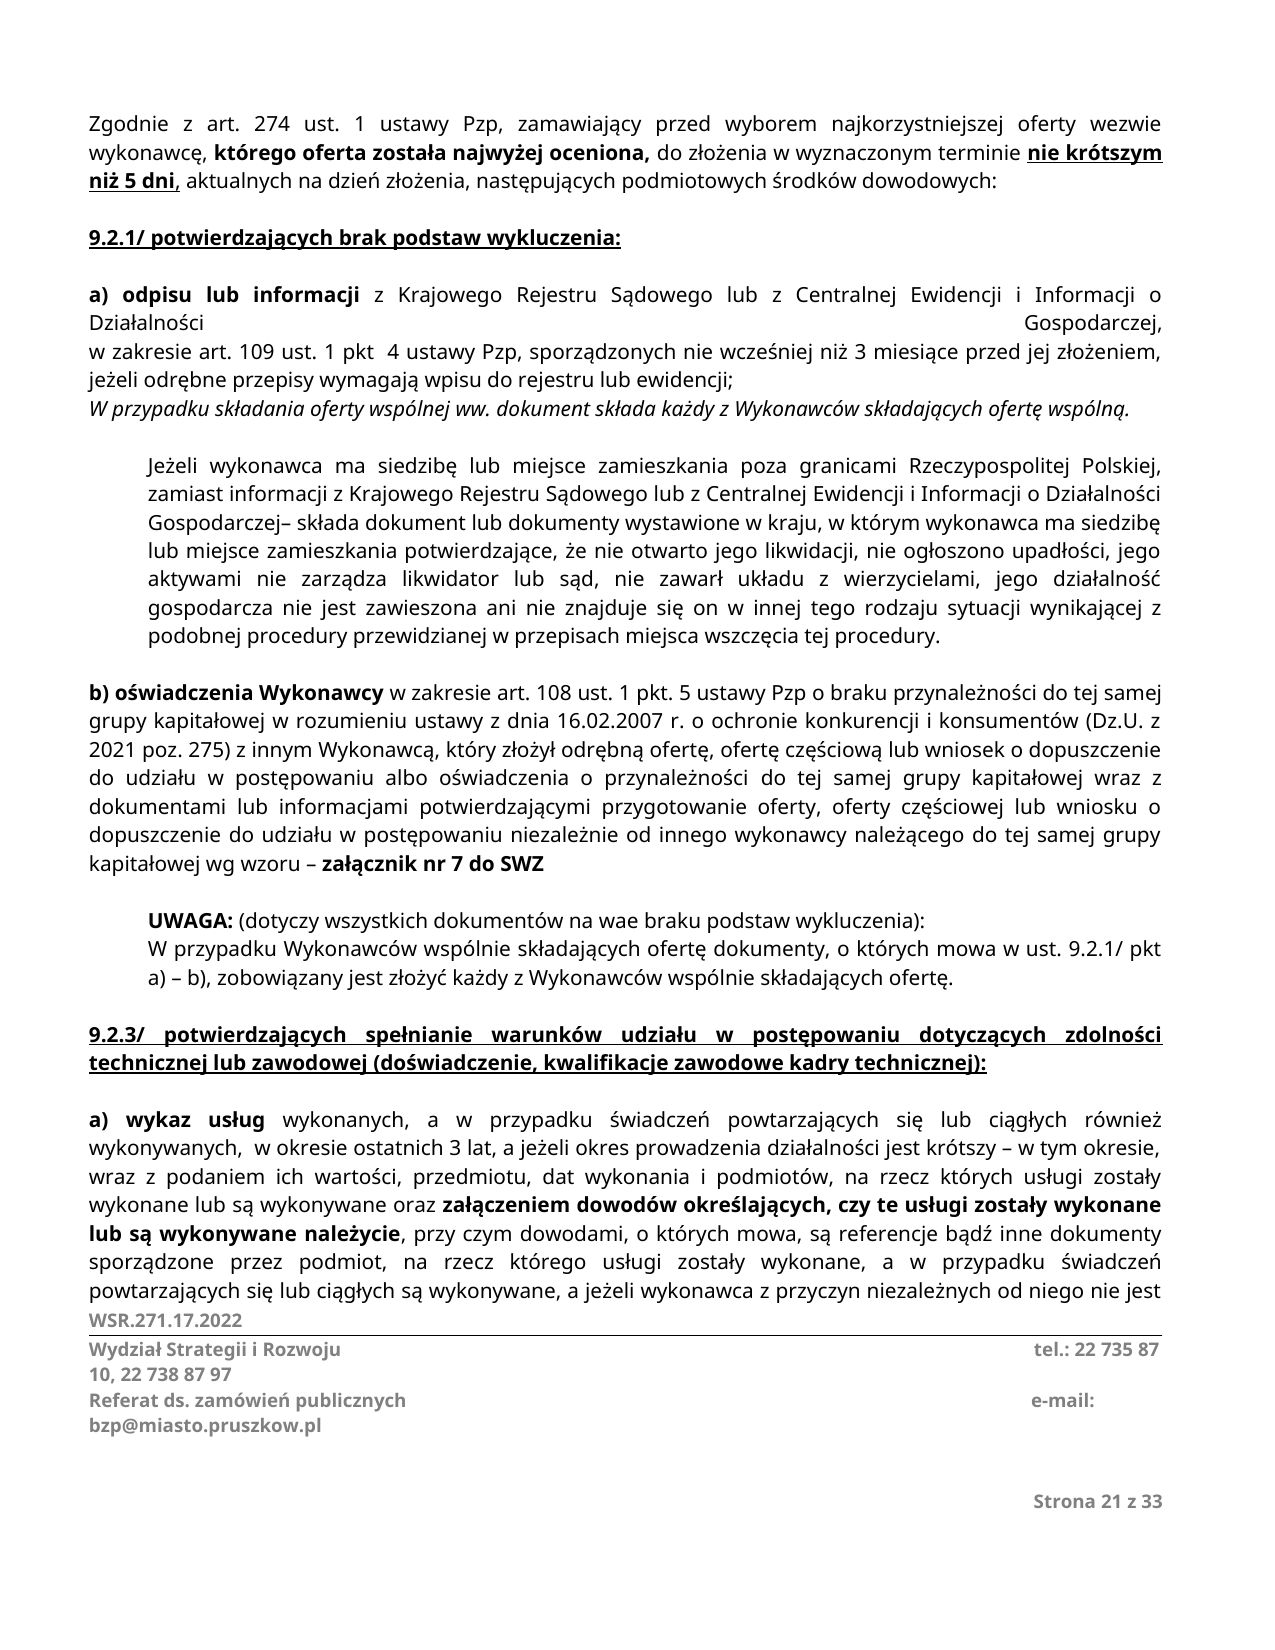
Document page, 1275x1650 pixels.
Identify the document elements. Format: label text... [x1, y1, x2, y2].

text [89, 1105, 1162, 1304]
text W przypadku składania oferty wspólnej ww. dokument składa każdy z Wykonawców składających ofertę wspólną. [89, 394, 1162, 422]
text Jeżeli wykonawca ma siedzibę lub miejsce zamieszkania poza granicami Rzeczypospolitej Polskiej, zamiast informacji z Krajowego Rejestru Sądowego lub z Centralnej Ewidencji i Informacji o Działalności Gospodarczej– składa dokument lub dokumenty wystawione w kraju, w którym wykonawca ma siedzibę lub miejsce zamieszkania potwierdzające, że nie otwarto jego likwidacji, nie ogłoszono upadłości, jego aktywami nie zarządza likwidator lub sąd, nie zawarł układu z wierzycielami, jego działalność gospodarcza nie jest zawieszona ani nie znajduje się on w innej tego rodzaju sytuacji wynikającej z podobnej procedury przewidzianej w przepisach miejsca wszczęcia tej procedury. [148, 451, 1162, 650]
text 9.2.3/ potwierdzających spełnianie warunków udziału w postępowaniu dotyczących zdolności technicznej lub zawodowej (doświadczenie, kwalifikacje zawodowe kadry technicznej): [89, 1020, 1162, 1044]
text UWAGA: (dotyczy wszystkich dokumentów na wae braku podstaw wykluczenia): [148, 906, 1162, 934]
text b) oświadczenia Wykonawcy w zakresie art. 108 ust. 1 pkt. 5 ustawy Pzp o braku przynależności do tej samej grupy kapitałowej w rozumieniu ustawy z dnia 16.02.2007 r. o ochronie konkurencji i konsumentów (Dz.U. z 2021 poz. 275) z innym Wykonawcą, który złożył odrębną ofertę, ofertę częściową lub wniosek o dopuszczenie do udziału w postępowaniu albo oświadczenia o przynależności do tej samej grupy kapitałowej wraz z dokumentami lub informacjami potwierdzającymi przygotowanie oferty, oferty częściowej lub wniosku o dopuszczenie do udziału w postępowaniu niezależnie od innego wykonawcy należącego do tej samej grupy kapitałowej wg wzoru – załącznik nr 7 do SWZ [89, 678, 1162, 877]
text Zgodnie z art. 274 ust. 1 ustawy Pzp, zamawiający przed wyborem najkorzystniejszej oferty wezwie wykonawcę, którego oferta została najwyżej oceniona, do złożenia w wyznaczonym terminie nie krótszym niż 5 dni, aktualnych na dzień złożenia, następujących podmiotowych środków dowodowych: [89, 109, 1162, 195]
text 9.2.1/ potwierdzających brak podstaw wykluczenia: [89, 223, 1162, 252]
text a) odpisu lub informacji z Krajowego Rejestru Sądowego lub z Centralnej Ewidencji i Informacji o Działalności Gospodarczej, w zakresie art. 109 ust. 1 pkt 4 ustawy Pzp, sporządzonych nie wcześniej niż 3 miesiące przed jej złożeniem, jeżeli odrębne przepisy wymagają wpisu do rejestru lub ewidencji; [89, 280, 1162, 394]
text W przypadku Wykonawców wspólnie składających ofertę dokumenty, o których mowa w ust. 9.2.1/ pkt a) – b), zobowiązany jest złożyć każdy z Wykonawców wspólnie składających ofertę. [148, 934, 1162, 991]
text 9.2.3/ potwierdzających spełnianie warunków udziału w postępowaniu dotyczących zdolności technicznej lub zawodowej (doświadczenie, kwalifikacje zawodowe kadry technicznej): [89, 1045, 1162, 1077]
